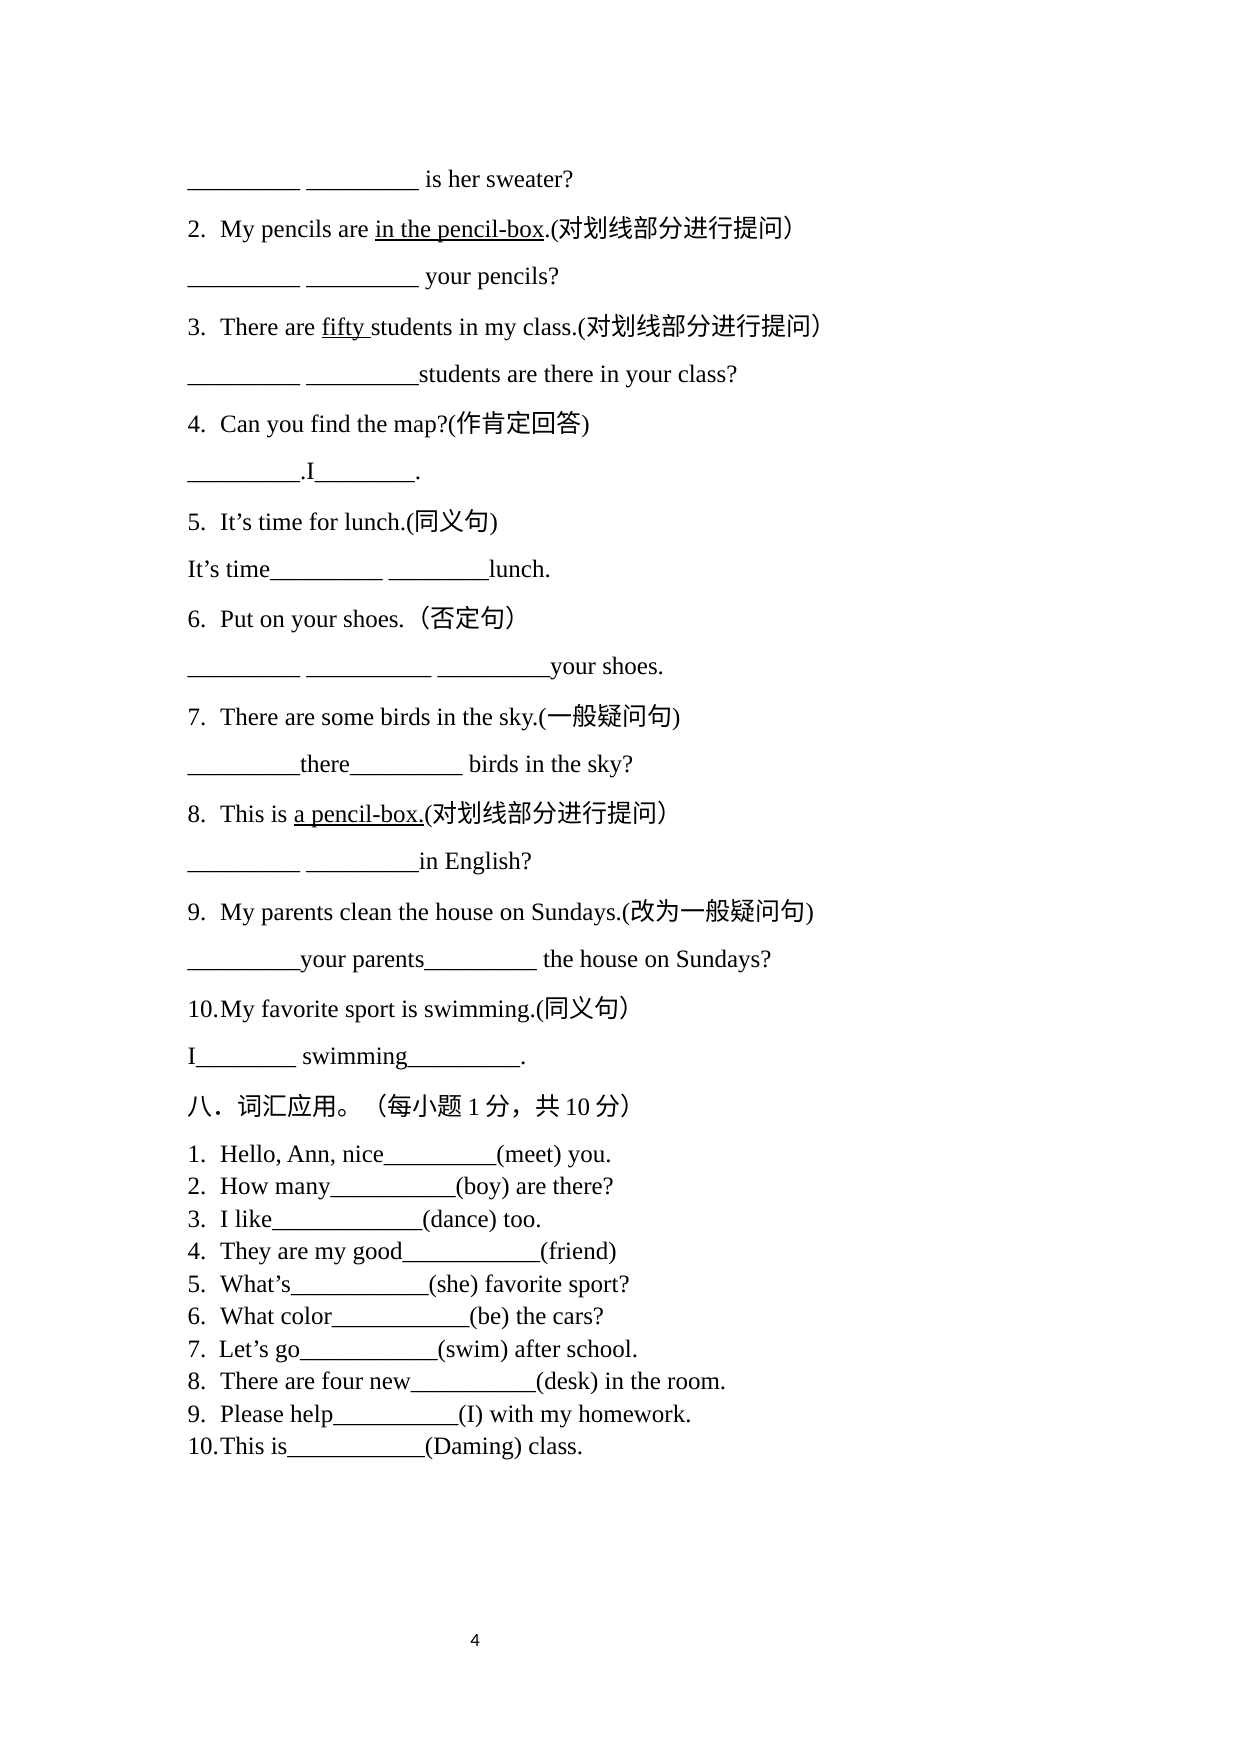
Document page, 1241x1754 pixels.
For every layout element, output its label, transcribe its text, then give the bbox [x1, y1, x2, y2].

list Please help__________(I) with my homework. [187, 1397, 1053, 1429]
list There are some birds in the sky.(一般疑问句) [187, 682, 1053, 747]
list Can you find the map?(作肯定回答) [187, 389, 1053, 454]
list Put on your shoes.（否定句） [187, 584, 1053, 649]
list They are my good___________(friend) [187, 1234, 1053, 1267]
text _________ _________ your pencils? [187, 259, 1053, 292]
text _________.I________. [187, 454, 1053, 487]
list I like____________(dance) too. [187, 1202, 1053, 1234]
list Hello, Ann, nice_________(meet) you. [187, 1137, 1053, 1169]
list It’s time for lunch.(同义句) [187, 487, 1053, 552]
text _________ _________ is her sweater? [187, 162, 1053, 194]
text _________your parents_________ the house on Sundays? [187, 942, 1053, 974]
list My favorite sport is swimming.(同义句） [187, 974, 1053, 1039]
list My parents clean the house on Sundays.(改为一般疑问句) [187, 877, 1053, 942]
list How many__________(boy) are there? [187, 1169, 1053, 1202]
list There are fifty students in my class.(对划线部分进行提问） [187, 292, 1053, 357]
list My pencils are in the pencil-box.(对划线部分进行提问） [187, 194, 1053, 259]
list There are four new__________(desk) in the room. [187, 1364, 1053, 1397]
list 词汇应用。（每小题1分，共10分） [187, 1072, 1053, 1137]
text _________ _________in English? [187, 844, 1053, 877]
list What color___________(be) the cars? 7. Let’s go___________(swim) after school. [187, 1299, 1053, 1364]
text _________there_________ birds in the sky? [187, 747, 1053, 779]
list What’s___________(she) favorite sport? [187, 1267, 1053, 1299]
list This is a pencil-box.(对划线部分进行提问） [187, 779, 1053, 844]
text I________ swimming_________. [187, 1039, 1053, 1072]
text _________ __________ _________your shoes. [187, 649, 1053, 682]
list This is___________(Daming) class. [187, 1429, 1053, 1462]
text It’s time_________ ________lunch. [187, 552, 1053, 584]
text _________ _________students are there in your class? [187, 357, 1053, 389]
